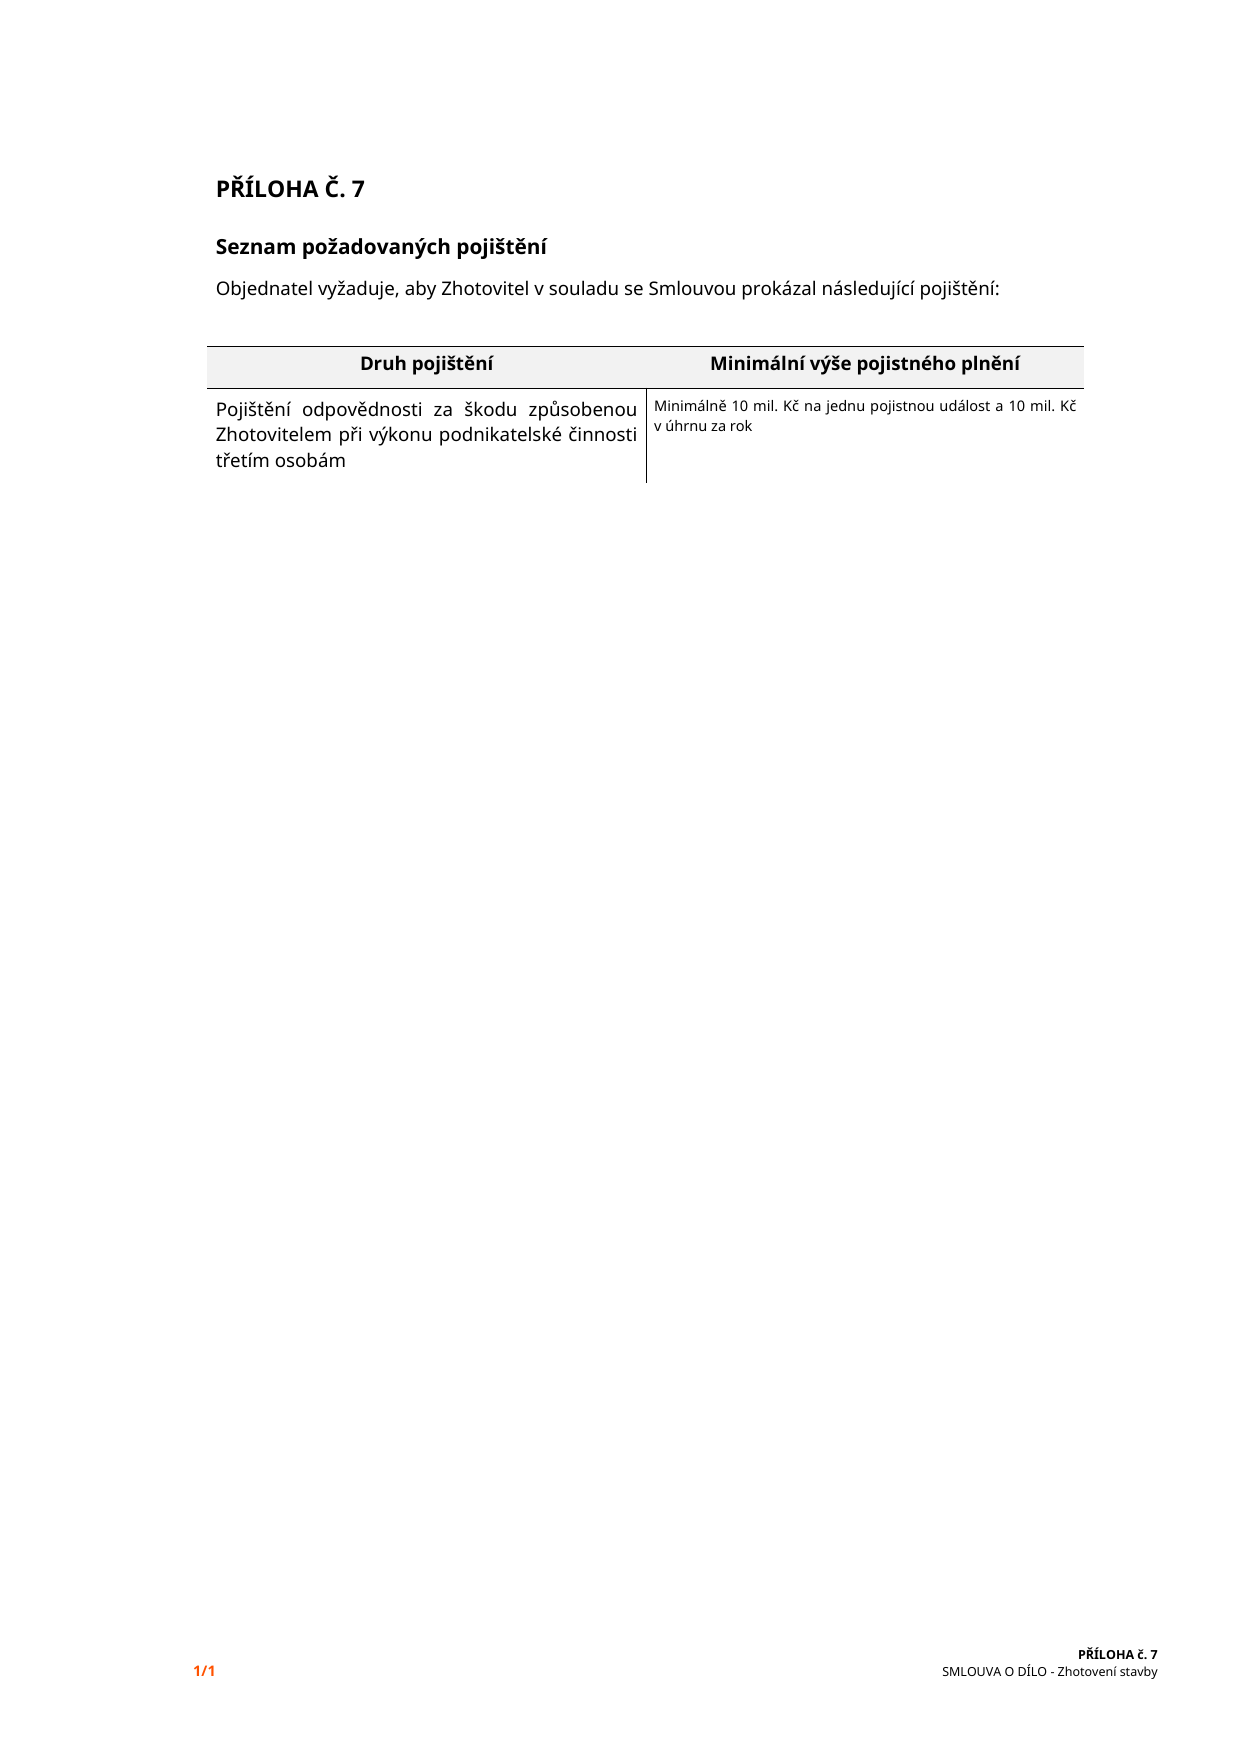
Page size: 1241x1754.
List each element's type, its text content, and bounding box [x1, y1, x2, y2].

table_cell Minimálně 10 mil. Kč na jednu pojistnou událost a 10 mil. Kč v úhrnu za rok [647, 389, 1084, 482]
text Příloha č. 7 [216, 172, 1093, 204]
text Seznam požadovaných pojištění [216, 232, 1093, 260]
text Objednatel vyžaduje, aby Zhotovitel v souladu se Smlouvou prokázal následující pojištění: [216, 276, 1093, 301]
table_header Druh pojištění [207, 347, 646, 388]
table_cell Pojištění odpovědnosti za škodu způsobenou Zhotovitelem při výkonu podnikatelské činnosti třetím osobám [207, 389, 646, 482]
table_header Minimální výše pojistného plnění [646, 347, 1084, 388]
